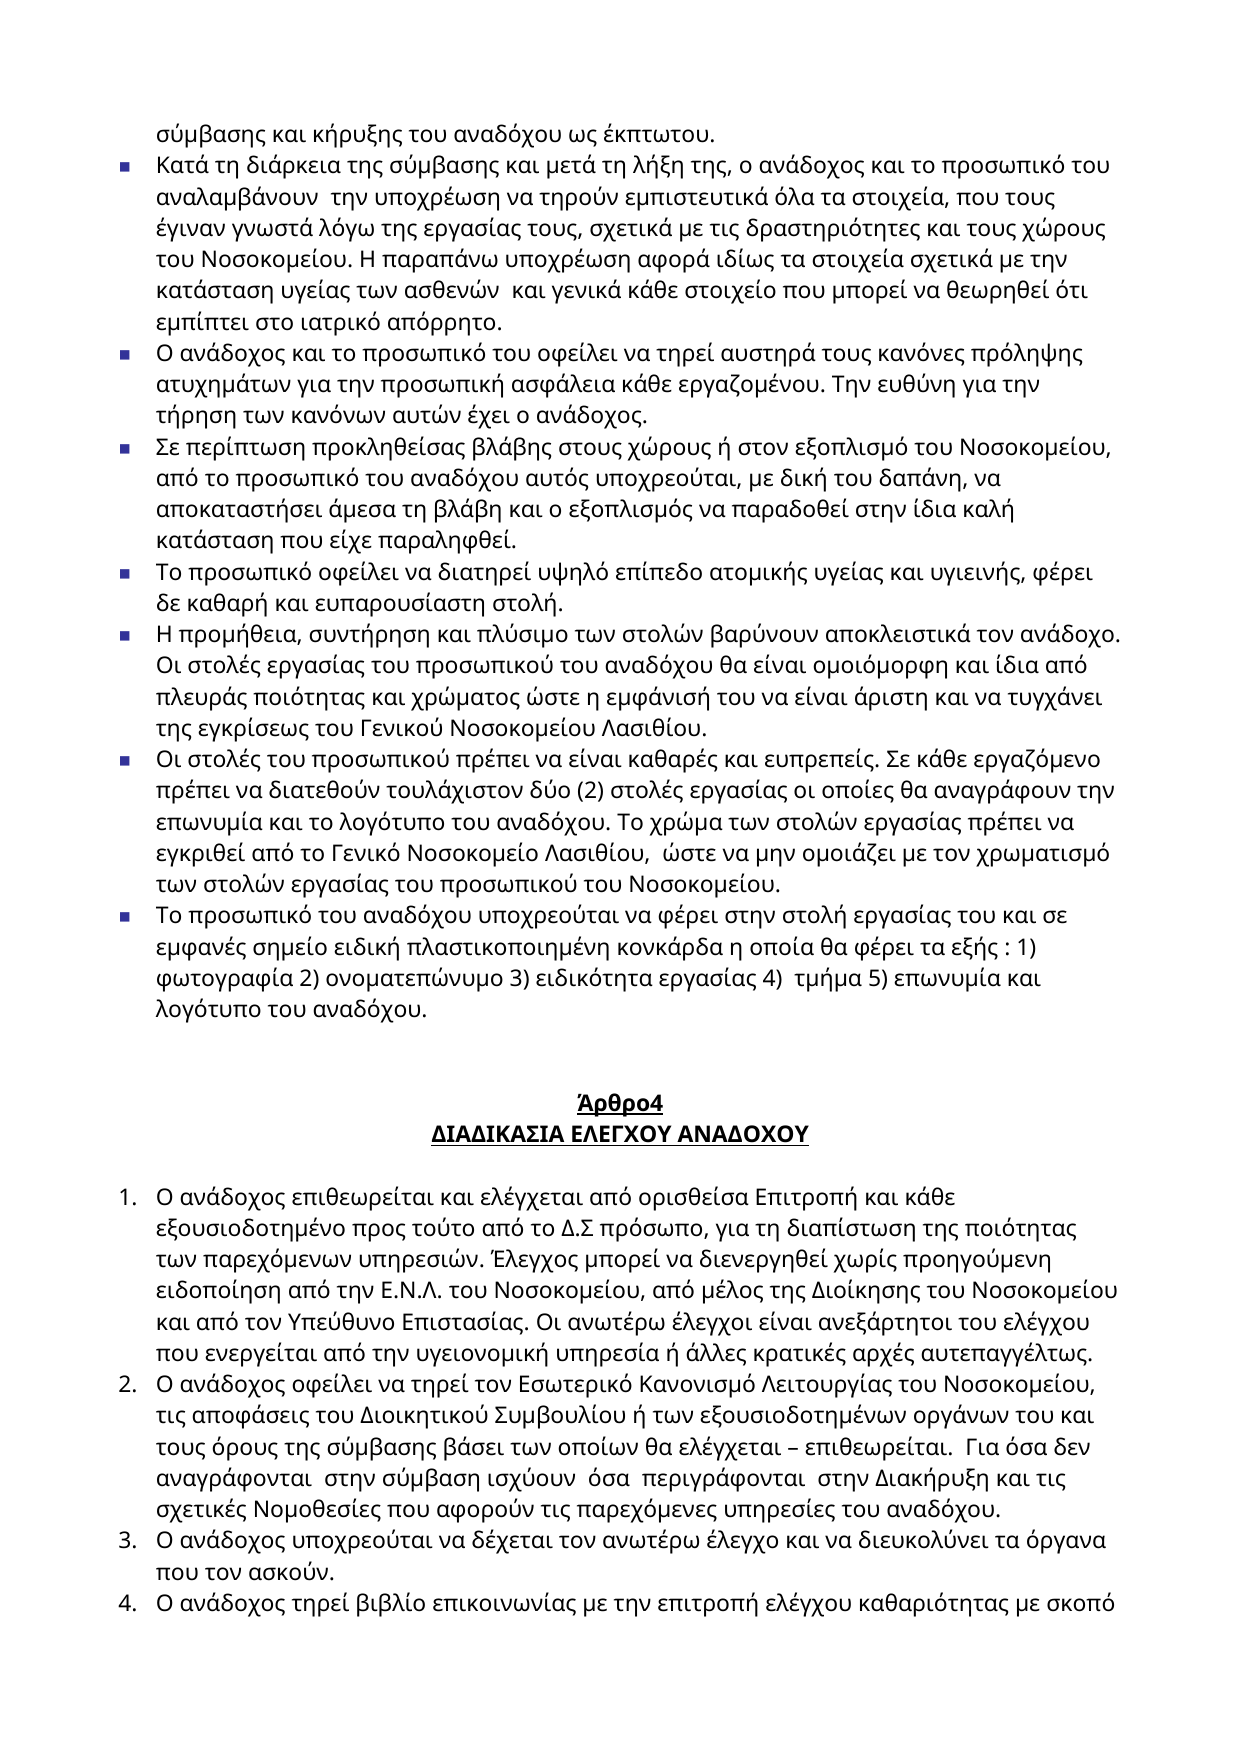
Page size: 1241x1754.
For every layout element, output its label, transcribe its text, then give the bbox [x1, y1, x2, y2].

list Το προσωπικό οφείλει να διατηρεί υψηλό επίπεδο ατομικής υγείας και υγιεινής, φέρει δε καθαρή και ευπαρουσίαστη στολή. [118, 556, 1122, 618]
list Το προσωπικό του αναδόχου υποχρεούται να φέρει στην στολή εργασίας του και σε εμφανές σημείο ειδική πλαστικοποιημένη κονκάρδα η οποία θα φέρει τα εξής : 1) φωτογραφία 2) ονοµατεπώνυµο 3) ειδικότητα εργασίας 4) τμήμα 5) επωνυμία και λογότυπο του αναδόχου. [118, 899, 1122, 1024]
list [118, 118, 1122, 149]
text Διαδικασια Ελεγχου Αναδοχου [118, 1118, 1122, 1149]
list Οι στολές του προσωπικού πρέπει να είναι καθαρές και ευπρεπείς. Σε κάθε εργαζόμενο πρέπει να διατεθούν τουλάχιστον δύο (2) στολές εργασίας οι οποίες θα αναγράφουν την επωνυμία και το λογότυπο του αναδόχου. Το χρώμα των στολών εργασίας πρέπει να εγκριθεί από το Γενικό Νοσοκομείο Λασιθίου, ώστε να μην ομοιάζει με τον χρωματισμό των στολών εργασίας του προσωπικού του Νοσοκομείου. [118, 743, 1122, 899]
list Ο ανάδοχος επιθεωρείται και ελέγχεται από ορισθείσα Επιτροπή και κάθε εξουσιοδοτημένο προς τούτο από το Δ.Σ πρόσωπο, για τη διαπίστωση της ποιότητας των παρεχόμενων υπηρεσιών. Έλεγχος μπορεί να διενεργηθεί χωρίς προηγούμενη ειδοποίηση από την Ε.Ν.Λ. του Νοσοκομείου, από μέλος της Διοίκησης του Νοσοκομείου και από τον Υπεύθυνο Επιστασίας. Οι ανωτέρω έλεγχοι είναι ανεξάρτητοι του ελέγχου που ενεργείται από την υγειονομική υπηρεσία ή άλλες κρατικές αρχές αυτεπαγγέλτως. [118, 1181, 1122, 1368]
text Άρθρο4 [118, 1087, 1122, 1118]
list Σε περίπτωση προκληθείσας βλάβης στους χώρους ή στον εξοπλισμό του Νοσοκομείου, από το προσωπικό του αναδόχου αυτός υποχρεούται, με δική του δαπάνη, να αποκαταστήσει άμεσα τη βλάβη και ο εξοπλισμός να παραδοθεί στην ίδια καλή κατάσταση που είχε παραληφθεί. [118, 431, 1122, 556]
list Κατά τη διάρκεια της σύμβασης και μετά τη λήξη της, ο ανάδοχος και το προσωπικό του αναλαμβάνουν την υποχρέωση να τηρούν εμπιστευτικά όλα τα στοιχεία, που τους έγιναν γνωστά λόγω της εργασίας τους, σχετικά με τις δραστηριότητες και τους χώρους του Νοσοκομείου. Η παραπάνω υποχρέωση αφορά ιδίως τα στοιχεία σχετικά με την κατάσταση υγείας των ασθενών και γενικά κάθε στοιχείο που μπορεί να θεωρηθεί ότι εμπίπτει στο ιατρικό απόρρητο. [118, 149, 1122, 337]
list Ο ανάδοχος και το προσωπικό του οφείλει να τηρεί αυστηρά τους κανόνες πρόληψης ατυχημάτων για την προσωπική ασφάλεια κάθε εργαζομένου. Την ευθύνη για την τήρηση των κανόνων αυτών έχει ο ανάδοχος. [118, 337, 1122, 431]
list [118, 1587, 1122, 1618]
list Ο ανάδοχος οφείλει να τηρεί τον Εσωτερικό Κανονισμό Λειτουργίας του Νοσοκομείου, τις αποφάσεις του Διοικητικού Συμβουλίου ή των εξουσιοδοτημένων οργάνων του και τους όρους της σύμβασης βάσει των οποίων θα ελέγχεται – επιθεωρείται. Για όσα δεν αναγράφονται στην σύμβαση ισχύουν όσα περιγράφονται στην Διακήρυξη και τις σχετικές Νομοθεσίες που αφορούν τις παρεχόμενες υπηρεσίες του αναδόχου. [118, 1368, 1122, 1524]
list Η προμήθεια, συντήρηση και πλύσιμο των στολών βαρύνουν αποκλειστικά τον ανάδοχο. Οι στολές εργασίας του προσωπικού του αναδόχου θα είναι ομοιόμορφη και ίδια από πλευράς ποιότητας και χρώματος ώστε η εμφάνισή του να είναι άριστη και να τυγχάνει της εγκρίσεως του Γενικού Νοσοκομείου Λασιθίου. [118, 618, 1122, 743]
list Ο ανάδοχος υποχρεούται να δέχεται τον ανωτέρω έλεγχο και να διευκολύνει τα όργανα που τον ασκούν. [118, 1524, 1122, 1587]
